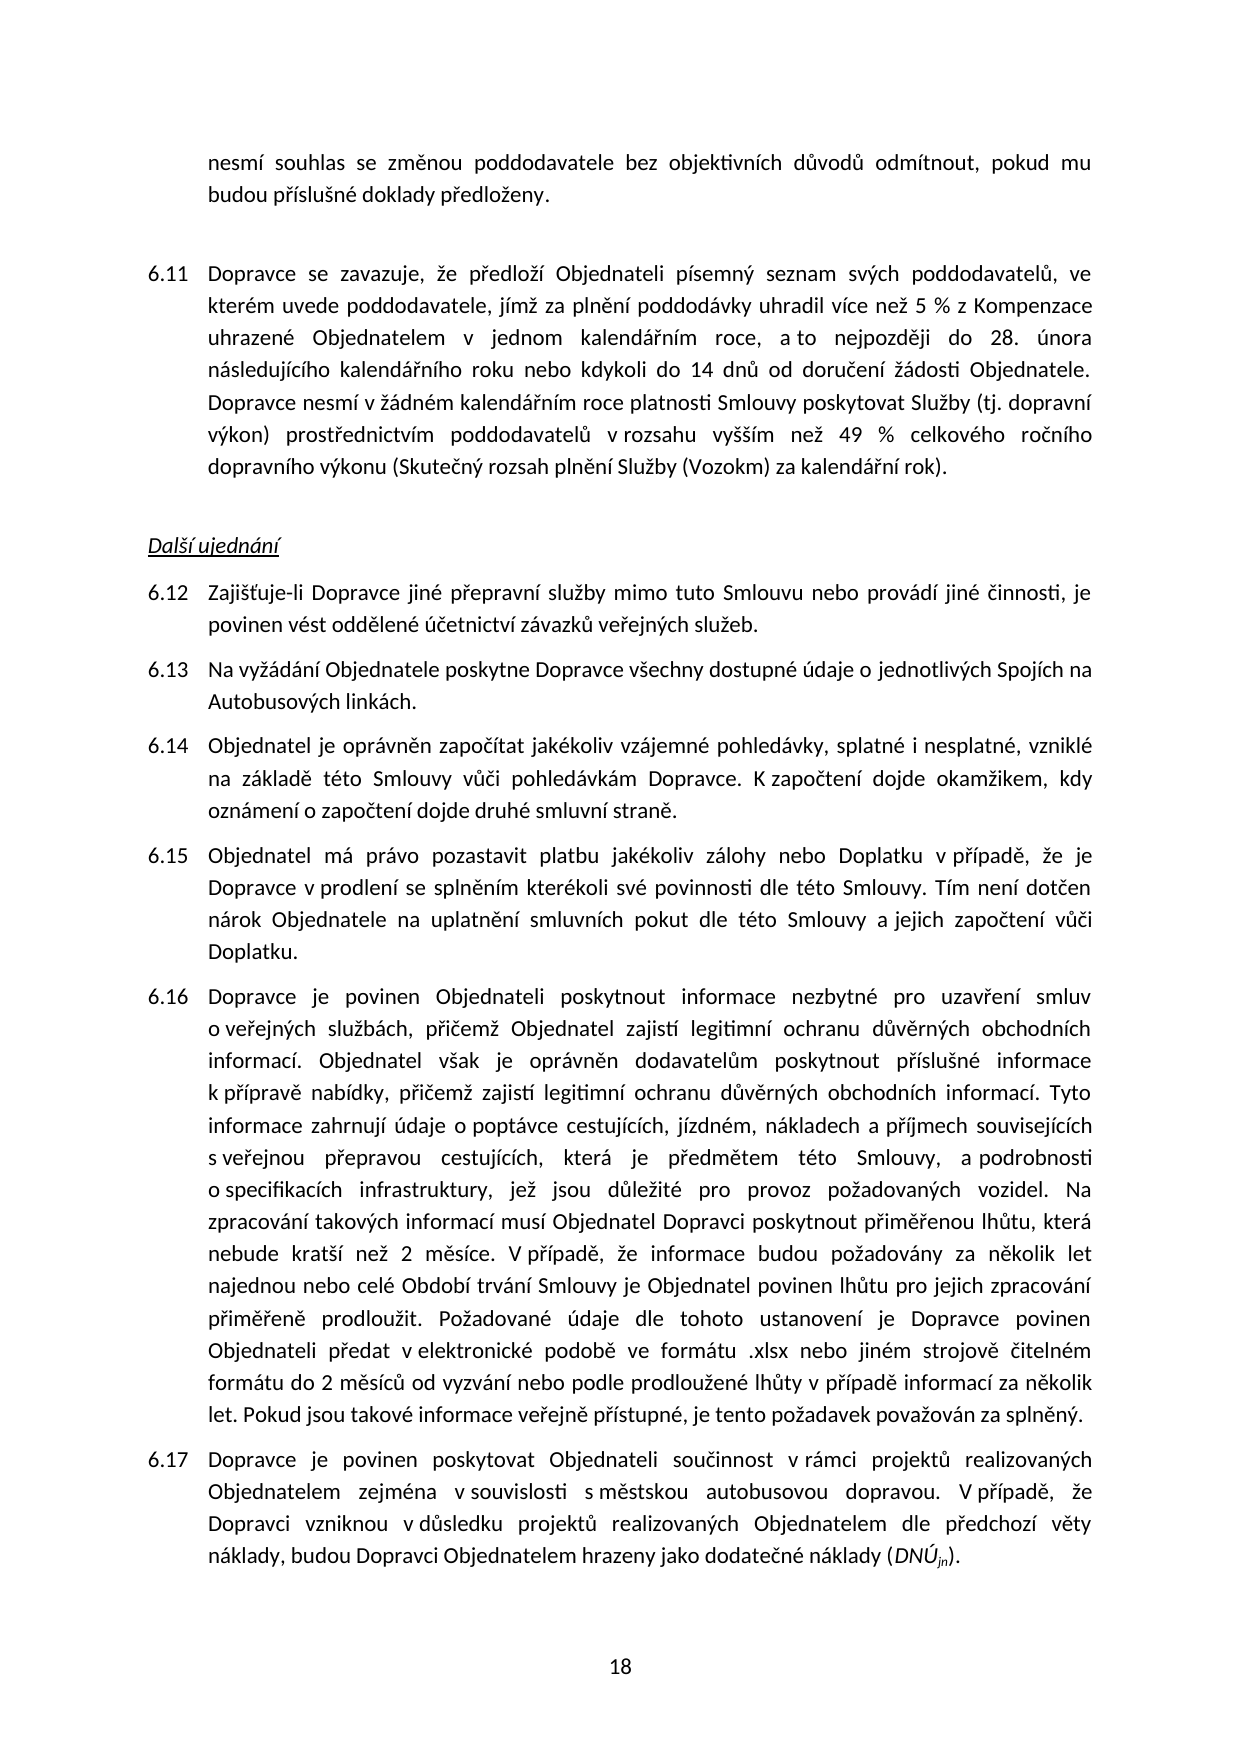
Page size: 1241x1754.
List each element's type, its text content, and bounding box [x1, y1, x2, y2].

subtitle Objednatel je oprávněn započítat jakékoliv vzájemné pohledávky, splatné i nesplatné, vzniklé na základě této Smlouvy vůči pohledávkám Dopravce. K započtení dojde okamžikem, kdy oznámení o započtení dojde druhé smluvní straně. [148, 732, 1093, 824]
subtitle Dopravce se zavazuje, že předloží Objednateli písemný seznam svých poddodavatelů, ve kterém uvede poddodavatele, jímž za plnění poddodávky uhradil více než 5 % z Kompenzace uhrazené Objednatelem v jednom kalendářním roce, a to nejpozději do 28. února následujícího kalendářního roku nebo kdykoli do 14 dnů od doručení žádosti Objednatele. Dopravce nesmí v žádném kalendářním roce platnosti Smlouvy poskytovat Služby (tj. dopravní výkon) prostřednictvím poddodavatelů v rozsahu vyšším než 49 % celkového ročního dopravního výkonu (Skutečný rozsah plnění Služby (Vozokm) za kalendářní rok). [148, 259, 1093, 480]
subtitle Objednatel má právo pozastavit platbu jakékoliv zálohy nebo Doplatku v případě, že je Dopravce v prodlení se splněním kterékoli své povinnosti dle této Smlouvy. Tím není dotčen nárok Objednatele na uplatnění smluvních pokut dle této Smlouvy a jejich započtení vůči Doplatku. [148, 841, 1093, 965]
subtitle Na vyžádání Objednatele poskytne Dopravce všechny dostupné údaje o jednotlivých Spojích na Autobusových linkách. [148, 655, 1093, 715]
subtitle Dopravce je povinen Objednateli poskytnout informace nezbytné pro uzavření smluv o veřejných službách, přičemž Objednatel zajistí legitimní ochranu důvěrných obchodních informací. Objednatel však je oprávněn dodavatelům poskytnout příslušné informace k přípravě nabídky, přičemž zajistí legitimní ochranu důvěrných obchodních informací. Tyto informace zahrnují údaje o poptávce cestujících, jízdném, nákladech a příjmech souvisejících s veřejnou přepravou cestujících, která je předmětem této Smlouvy, a podrobnosti o specifikacích infrastruktury, jež jsou důležité pro provoz požadovaných vozidel. Na zpracování takových informací musí Objednatel Dopravci poskytnout přiměřenou lhůtu, která nebude kratší než 2 měsíce. V případě, že informace budou požadovány za několik let najednou nebo celé Období trvání Smlouvy je Objednatel povinen lhůtu pro jejich zpracování přiměřeně prodloužit. Požadované údaje dle tohoto ustanovení je Dopravce povinen Objednateli předat v elektronické podobě ve formátu .xlsx nebo jiném strojově čitelném formátu do 2 měsíců od vyzvání nebo podle prodloužené lhůty v případě informací za několik let. Pokud jsou takové informace veřejně přístupné, je tento požadavek považován za splněný. [148, 982, 1093, 1428]
subtitle Dopravce je povinen poskytovat Objednateli součinnost v rámci projektů realizovaných Objednatelem zejména v souvislosti s městskou autobusovou dopravou. V případě, že Dopravci vzniknou v důsledku projektů realizovaných Objednatelem dle předchozí věty náklady, budou Dopravci Objednatelem hrazeny jako dodatečné náklady (DNÚjn). [148, 1445, 1093, 1570]
text Další ujednání [148, 531, 1093, 559]
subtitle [148, 148, 1093, 208]
subtitle Zajišťuje-li Dopravce jiné přepravní služby mimo tuto Smlouvu nebo provádí jiné činnosti, je povinen vést oddělené účetnictví závazků veřejných služeb. [148, 578, 1093, 638]
